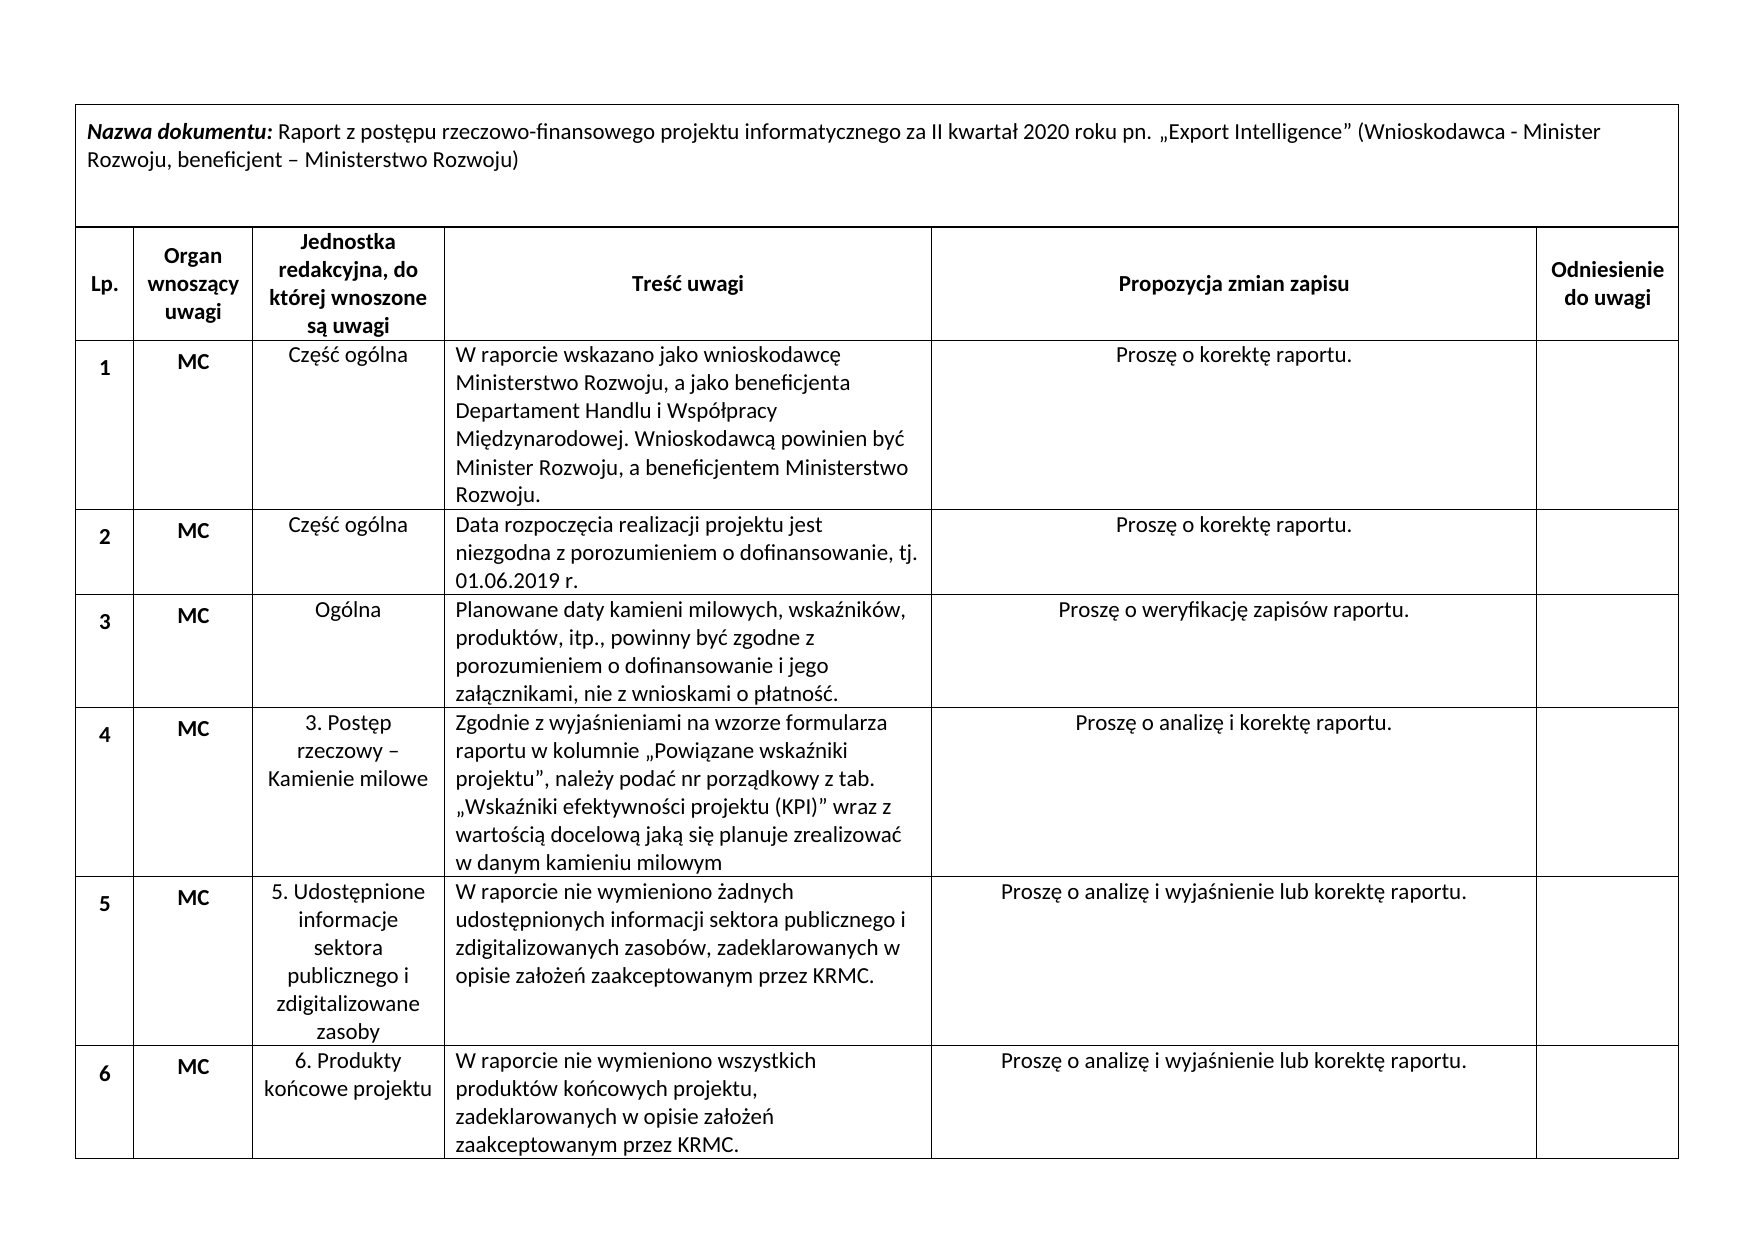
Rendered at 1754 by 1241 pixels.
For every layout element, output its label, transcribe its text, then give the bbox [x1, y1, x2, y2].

table_cell Proszę o korektę raportu. [932, 510, 1536, 594]
table_cell W raporcie wskazano jako wnioskodawcę Ministerstwo Rozwoju, a jako beneficjenta Departament Handlu i Współpracy Międzynarodowej. Wnioskodawcą powinien być Minister Rozwoju, a beneficjentem Ministerstwo Rozwoju. [445, 341, 931, 509]
table_cell Proszę o weryfikację zapisów raportu. [932, 595, 1536, 707]
table_cell Organ wnoszący uwagi [134, 228, 252, 339]
table_cell Planowane daty kamieni milowych, wskaźników, produktów, itp., powinny być zgodne z porozumieniem o dofinansowanie i jego załącznikami, nie z wnioskami o płatność. [445, 595, 931, 707]
table_cell [1537, 510, 1678, 594]
table_header Nazwa dokumentu: Raport z postępu rzeczowo-finansowego projektu informatycznego za II kwartał 2020 roku pn. „Export Intelligence” (Wnioskodawca - Minister Rozwoju, beneficjent – Ministerstwo Rozwoju) [76, 105, 1678, 226]
table_cell 6 [76, 1046, 133, 1158]
table_cell MC [134, 1046, 252, 1158]
table_cell 4 [76, 708, 133, 876]
table_cell MC [134, 510, 252, 594]
table_cell Proszę o analizę i wyjaśnienie lub korektę raportu. [932, 877, 1536, 1045]
table_cell W raporcie nie wymieniono żadnych udostępnionych informacji sektora publicznego i zdigitalizowanych zasobów, zadeklarowanych w opisie założeń zaakceptowanym przez KRMC. [445, 877, 931, 1045]
table_cell MC [134, 595, 252, 707]
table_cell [253, 1046, 444, 1158]
table_cell Zgodnie z wyjaśnieniami na wzorze formularza raportu w kolumnie „Powiązane wskaźniki projektu”, należy podać nr porządkowy z tab. „Wskaźniki efektywności projektu (KPI)” wraz z wartością docelową jaką się planuje zrealizować w danym kamieniu milowym [445, 708, 931, 876]
table_cell Treść uwagi [445, 228, 931, 339]
table_cell 2 [76, 510, 133, 594]
table_cell [1537, 341, 1678, 509]
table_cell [445, 1046, 931, 1158]
table_cell MC [134, 341, 252, 509]
table_cell Propozycja zmian zapisu [932, 228, 1536, 339]
table_cell Jednostka redakcyjna, do której wnoszone są uwagi [253, 228, 444, 339]
table_cell MC [134, 708, 252, 876]
table_cell 5 [76, 877, 133, 1045]
table_cell [1537, 1046, 1678, 1158]
table_cell [1537, 877, 1678, 1045]
table_cell Ogólna [253, 595, 444, 707]
table_cell Odniesienie do uwagi [1537, 228, 1678, 339]
table_cell 3. Postęp rzeczowy – Kamienie milowe [253, 708, 444, 876]
table_cell MC [134, 877, 252, 1045]
table_cell [1537, 595, 1678, 707]
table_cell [932, 1046, 1536, 1158]
table_cell 1 [76, 341, 133, 509]
table_cell Data rozpoczęcia realizacji projektu jest niezgodna z porozumieniem o dofinansowanie, tj. 01.06.2019 r. [445, 510, 931, 594]
table_cell [1537, 708, 1678, 876]
table_cell Część ogólna [253, 341, 444, 509]
table_cell 3 [76, 595, 133, 707]
table_cell Proszę o analizę i korektę raportu. [932, 708, 1536, 876]
table_cell 5. Udostępnione informacje sektora publicznego i zdigitalizowane zasoby [253, 877, 444, 1045]
table_cell Proszę o korektę raportu. [932, 341, 1536, 509]
table_cell Część ogólna [253, 510, 444, 594]
table_cell Lp. [76, 228, 133, 339]
